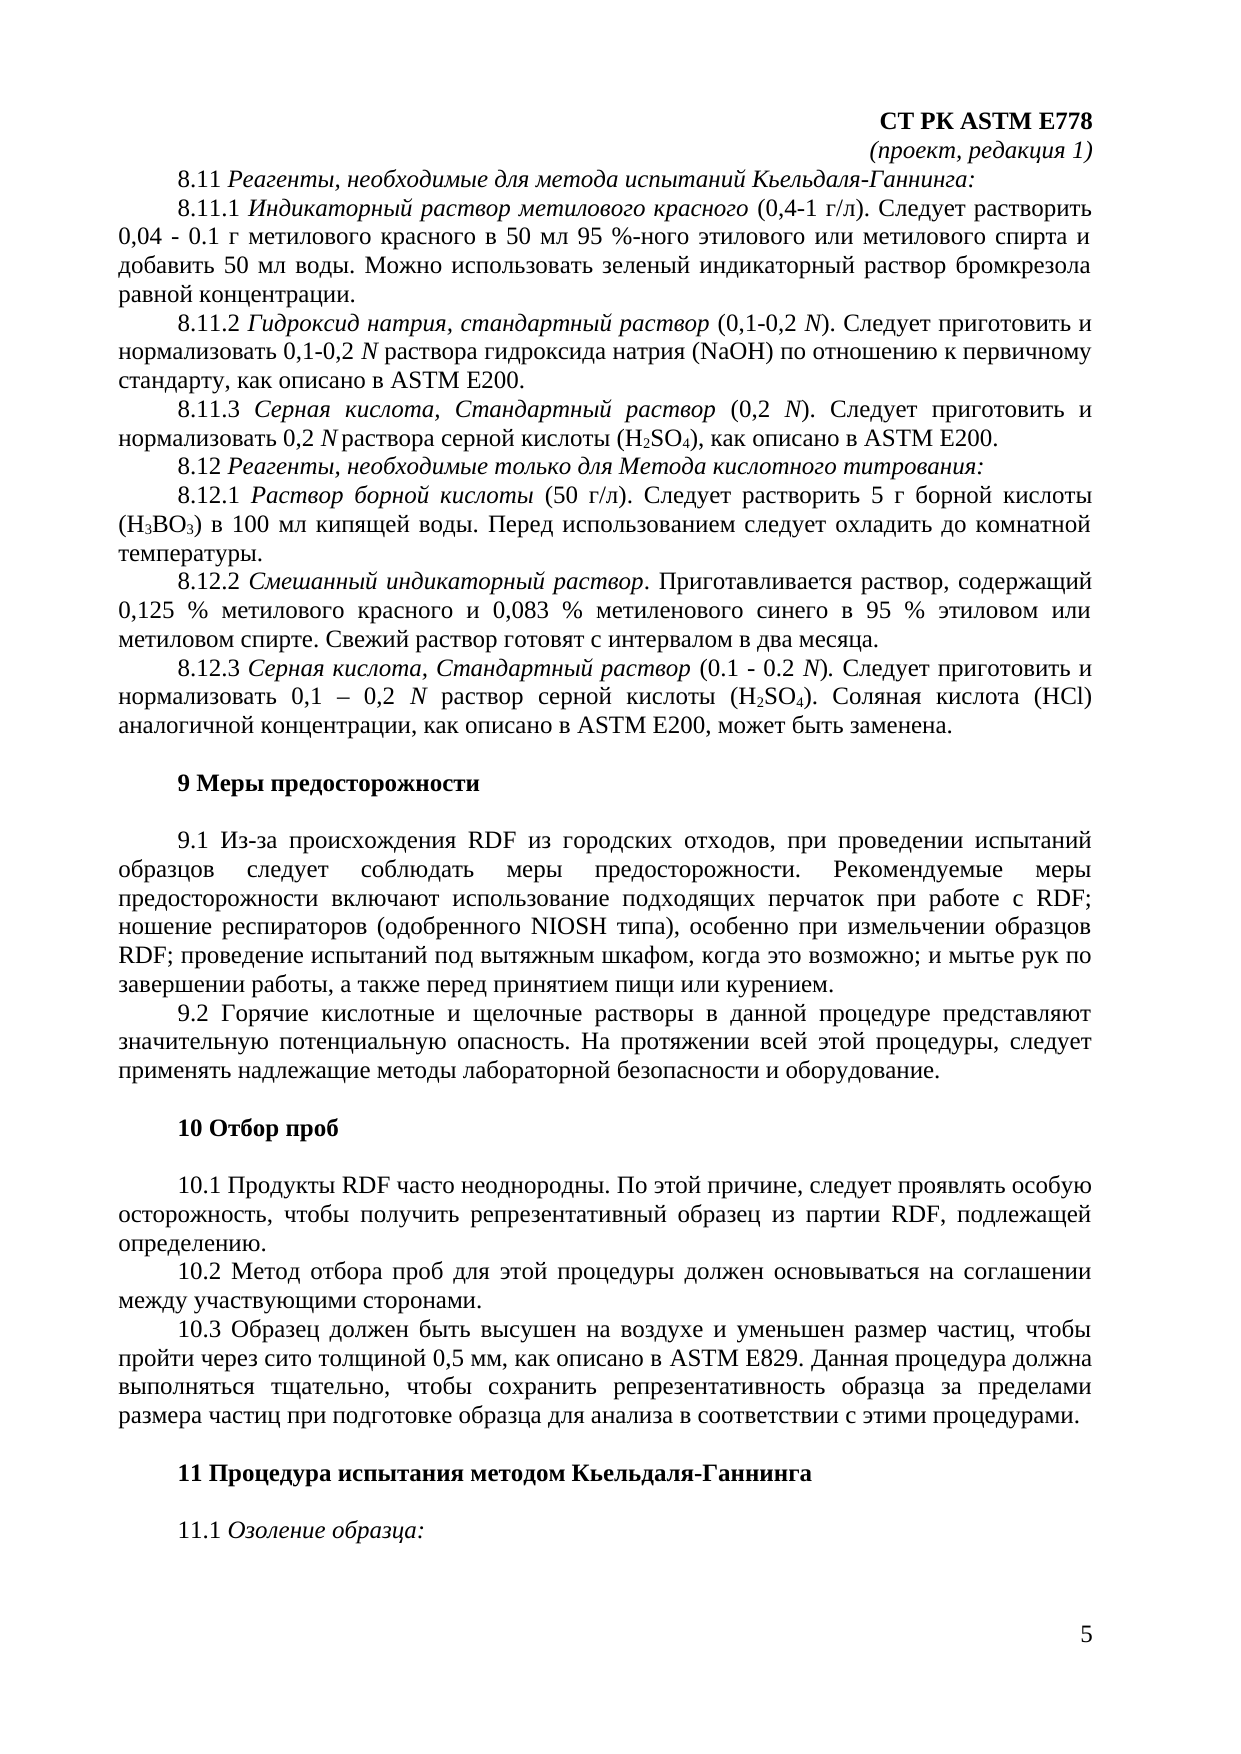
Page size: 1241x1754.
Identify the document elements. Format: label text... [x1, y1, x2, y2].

text 9 Меры предосторожности [118, 768, 1092, 796]
text 10.2 Метод отбора проб для этой процедуры должен основываться на соглашении между участвующими сторонами. [118, 1256, 1092, 1314]
text 10.1 Продукты RDF часто неоднородны. По этой причине, следует проявлять особую осторожность, чтобы получить репрезентативный образец из партии RDF, подлежащей определению. [118, 1170, 1092, 1256]
text 8.12.2 Смешанный индикаторный раствор. Приготавливается раствор, содержащий 0,125 % метилового красного и 0,083 % метиленового синего в 95 % этиловом или метиловом спирте. Свежий раствор готовят с интервалом в два месяца. [118, 566, 1092, 653]
text 10 Отбор проб [118, 1113, 1092, 1141]
text 8.11.2 Гидроксид натрия, стандартный раствор (0,1-0,2 N). Следует приготовить и нормализовать 0,1-0,2 N раствора гидроксида натрия (NaOH) по отношению к первичному стандарту, как описано в ASTM E200. [118, 308, 1092, 394]
text 9.2 Горячие кислотные и щелочные растворы в данной процедуре представляют значительную потенциальную опасность. На протяжении всей этой процедуры, следует применять надлежащие методы лабораторной безопасности и оборудование. [118, 998, 1092, 1084]
text 10.3 Образец должен быть высушен на воздухе и уменьшен размер частиц, чтобы пройти через сито толщиной 0,5 мм, как описано в ASTM E829. Данная процедура должна выполняться тщательно, чтобы сохранить репрезентативность образца за пределами размера частиц при подготовке образца для анализа в соответствии с этими процедурами. [118, 1314, 1092, 1429]
text 9.1 Из-за происхождения RDF из городских отходов, при проведении испытаний образцов следует соблюдать меры предосторожности. Рекомендуемые меры предосторожности включают использование подходящих перчаток при работе с RDF; ношение респираторов (одобренного NIOSH типа), особенно при измельчении образцов RDF; проведение испытаний под вытяжным шкафом, когда это возможно; и мытье рук по завершении работы, а также перед принятием пищи или курением. [118, 825, 1092, 998]
text 8.11.3 Серная кислота, Стандартный раствор (0,2 N). Следует приготовить и нормализовать 0,2 N раствора серной кислоты (H2SO4), как описано в ASTM E200. [118, 394, 1092, 451]
text 8.12.1 Раствор борной кислоты (50 г/л). Следует растворить 5 г борной кислоты (H3BO3) в 100 мл кипящей воды. Перед использованием следует охладить до комнатной температуры. [118, 480, 1092, 566]
text 8.12 Реагенты, необходимые только для Метода кислотного титрования: [118, 451, 1092, 480]
text 8.11 Реагенты, необходимые для метода испытаний Кьельдаля-Ганнинга: [118, 164, 1092, 193]
text 11 Процедура испытания методом Кьельдаля-Ганнинга [118, 1458, 1092, 1486]
text 8.11.1 Индикаторный раствор метилового красного (0,4-1 г/л). Следует растворить 0,04 - 0.1 г метилового красного в 50 мл 95 %-ного этилового или метилового спирта и добавить 50 мл воды. Можно использовать зеленый индикаторный раствор бромкрезола равной концентрации. [118, 193, 1092, 308]
text 11.1 Озоление образца: [118, 1515, 1092, 1544]
text 8.12.3 Серная кислота, Стандартный раствор (0.1 - 0.2 N). Следует приготовить и нормализовать 0,1 – 0,2 N раствор серной кислоты (H2SO4). Соляная кислота (HCl) аналогичной концентрации, как описано в ASTM E200, может быть заменена. [118, 653, 1092, 739]
